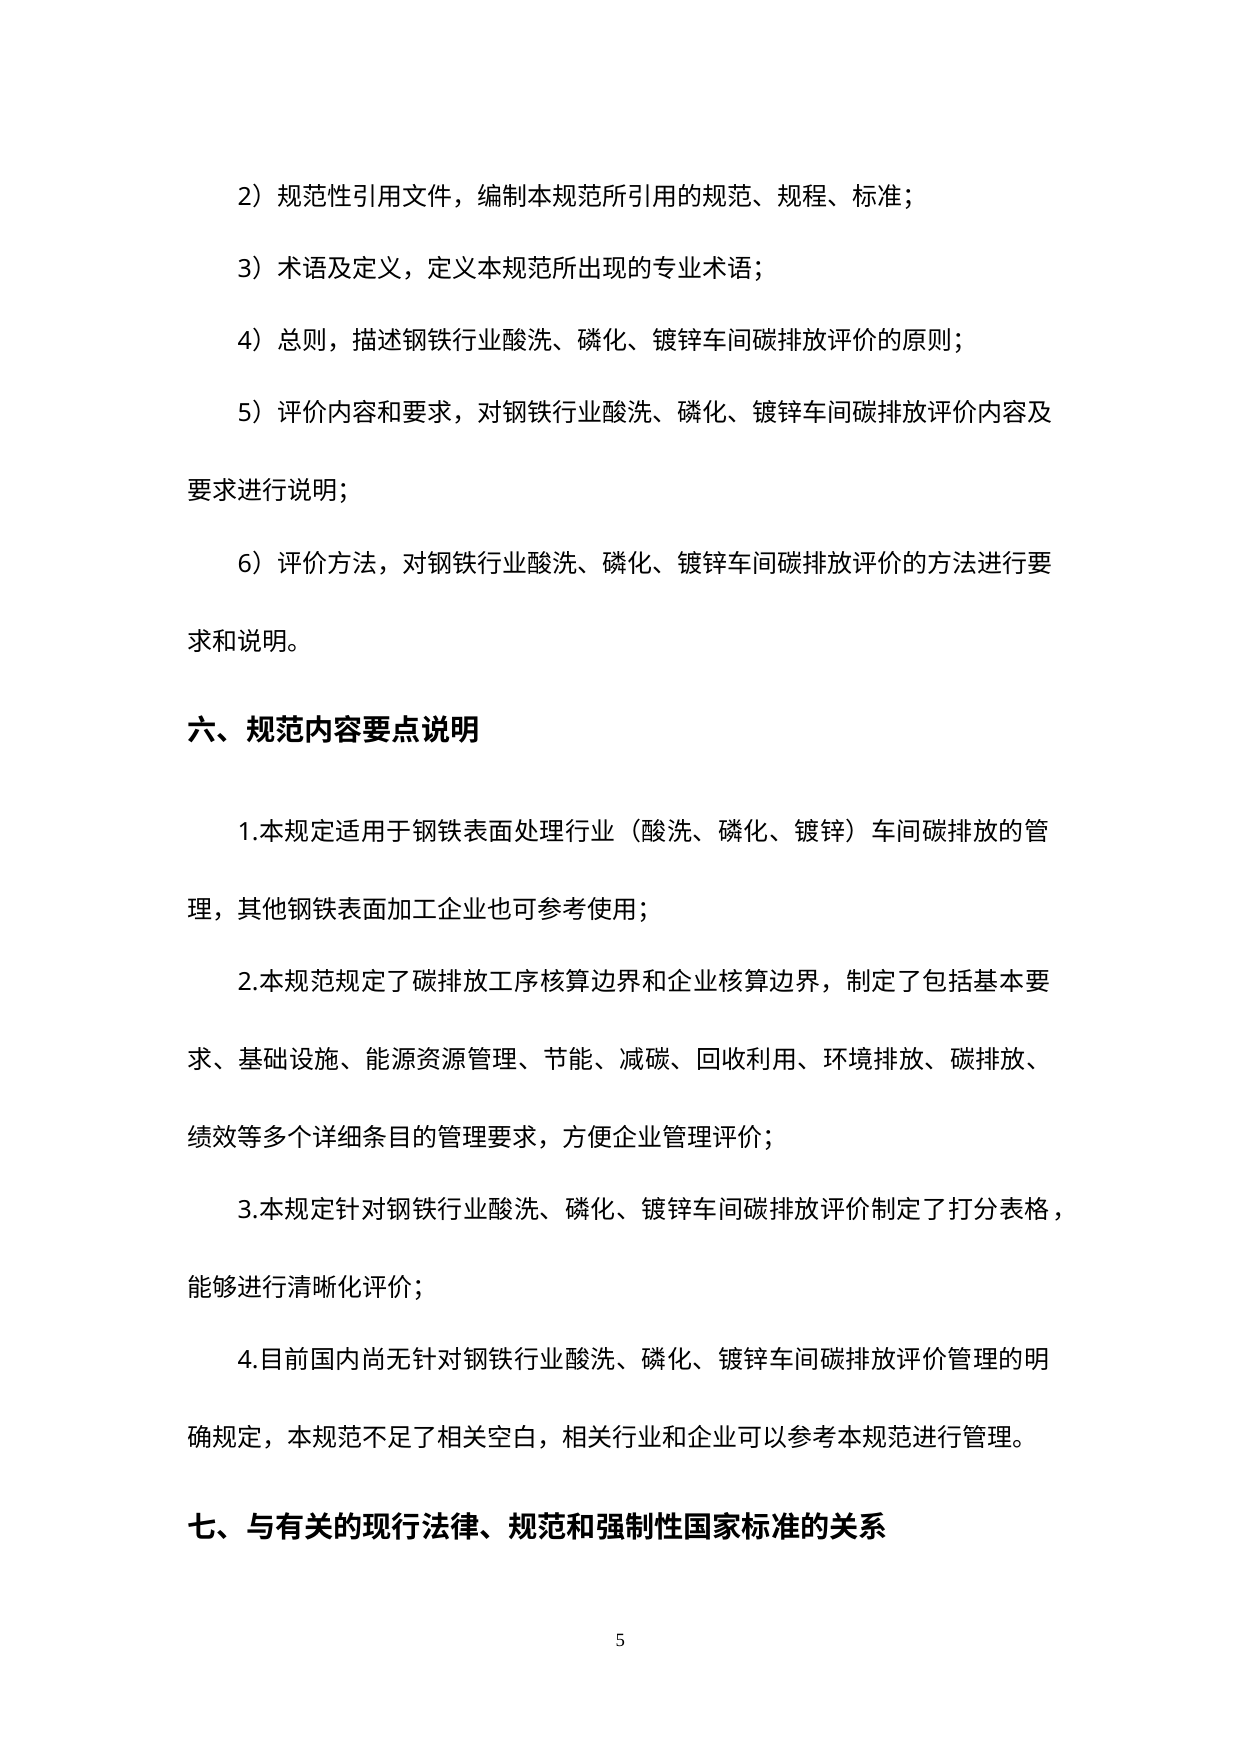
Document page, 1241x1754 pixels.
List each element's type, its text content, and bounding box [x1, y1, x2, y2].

text 4.目前国内尚无针对钢铁行业酸洗、磷化、镀锌车间碳排放评价管理的明确规定，本规范不足了相关空白，相关行业和企业可以参考本规范进行管理。 [187, 1326, 1053, 1468]
text 6）评价方法，对钢铁行业酸洗、磷化、镀锌车间碳排放评价的方法进行要求和说明。 [187, 529, 1053, 672]
text 1.本规定适用于钢铁表面处理行业（酸洗、磷化、镀锌）车间碳排放的管理，其他钢铁表面加工企业也可参考使用； [187, 797, 1053, 940]
text 3.本规定针对钢铁行业酸洗、磷化、镀锌车间碳排放评价制定了打分表格，能够进行清晰化评价； [187, 1176, 1053, 1318]
text 4）总则，描述钢铁行业酸洗、磷化、镀锌车间碳排放评价的原则； [187, 306, 1053, 371]
text 六、规范内容要点说明 [187, 695, 1053, 760]
text 3）术语及定义，定义本规范所出现的专业术语； [187, 234, 1053, 299]
text 5）评价内容和要求，对钢铁行业酸洗、磷化、镀锌车间碳排放评价内容及要求进行说明； [187, 378, 1053, 521]
text 2）规范性引用文件，编制本规范所引用的规范、规程、标准； [187, 162, 1053, 227]
text 2.本规范规定了碳排放工序核算边界和企业核算边界，制定了包括基本要求、基础设施、能源资源管理、节能、减碳、回收利用、环境排放、碳排放、绩效等多个详细条目的管理要求，方便企业管理评价； [187, 947, 1053, 1168]
text 七、与有关的现行法律、规范和强制性国家标准的关系 [187, 1492, 1053, 1557]
